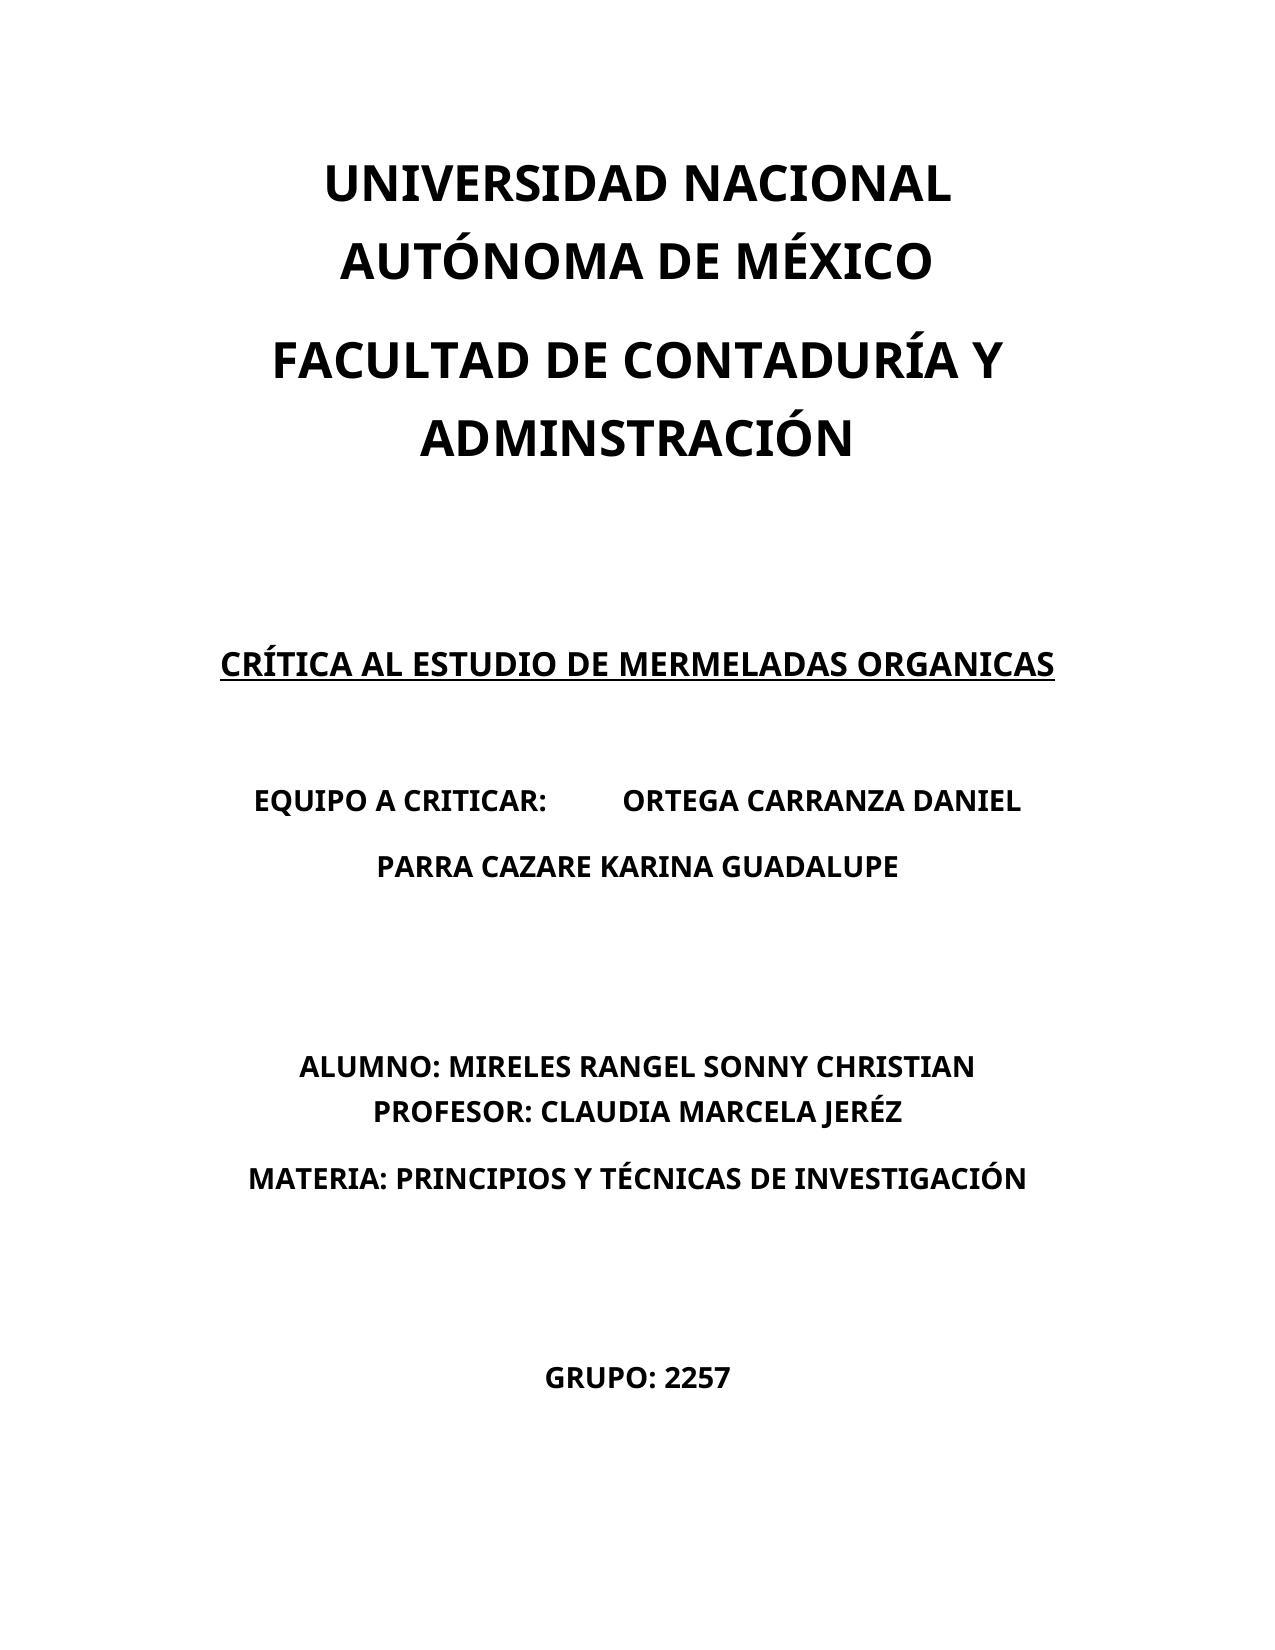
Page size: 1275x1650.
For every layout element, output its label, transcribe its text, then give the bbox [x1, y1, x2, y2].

text UNIVERSIDAD NACIONAL AUTÓNOMA DE MÉXICO [177, 148, 1098, 294]
text GRUPO: 2257 [177, 1357, 1098, 1397]
text ALUMNO: MIRELES RANGEL SONNY CHRISTIAN PROFESOR: CLAUDIA MARCELA JERÉZ [177, 1046, 1098, 1131]
text EQUIPO A CRITICAR: ORTEGA CARRANZA DANIEL [177, 780, 1098, 820]
text MATERIA: PRINCIPIOS Y TÉCNICAS DE INVESTIGACIÓN [177, 1158, 1098, 1198]
text CRÍTICA AL ESTUDIO DE MERMELADAS ORGANICAS [177, 641, 1098, 686]
text FACULTAD DE CONTADURÍA Y ADMINSTRACIÓN [177, 325, 1098, 472]
text PARRA CAZARE KARINA GUADALUPE [177, 847, 1098, 886]
